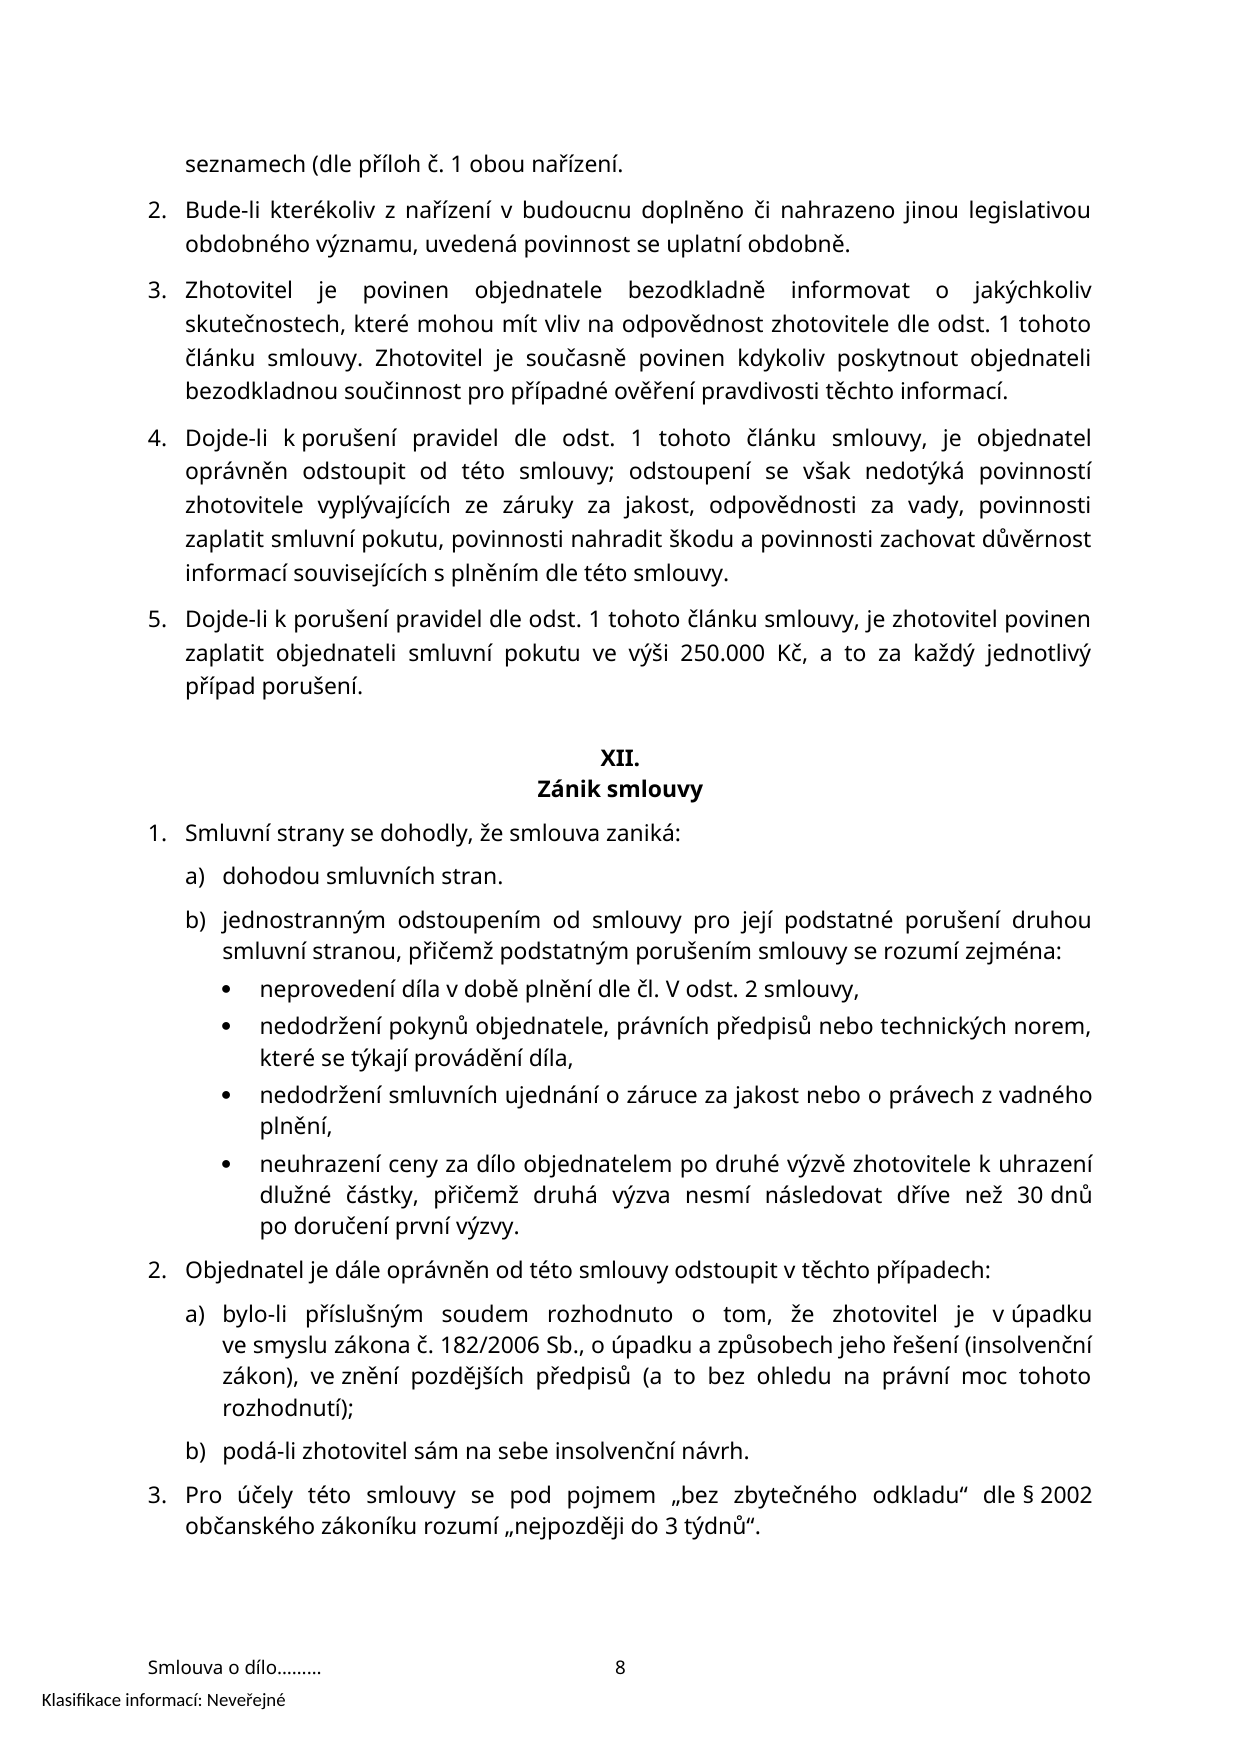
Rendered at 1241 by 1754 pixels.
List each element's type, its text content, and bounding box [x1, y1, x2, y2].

list Dojde-li k porušení pravidel dle odst. 1 tohoto článku smlouvy, je zhotovitel povinen zaplatit objednateli smluvní pokutu ve výši 250.000 Kč, a to za každý jednotlivý případ porušení. [148, 603, 1092, 701]
text XII. Zánik smlouvy [148, 741, 1092, 804]
list nedodržení pokynů objednatele, právních předpisů nebo technických norem, které se týkají provádění díla, [222, 1010, 1092, 1073]
list dohodou smluvních stran. [185, 860, 1092, 891]
list Objednatel je dále oprávněn od této smlouvy odstoupit v těchto případech: [148, 1254, 1092, 1285]
list Smluvní strany se dohodly, že smlouva zaniká: [148, 816, 1092, 848]
list jednostranným odstoupením od smlouvy pro její podstatné porušení druhou smluvní stranou, přičemž podstatným porušením smlouvy se rozumí zejména: [185, 904, 1092, 966]
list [148, 148, 1092, 179]
list bylo-li příslušným soudem rozhodnuto o tom, že zhotovitel je v úpadku ve smyslu zákona č. 182/2006 Sb., o úpadku a způsobech jeho řešení (insolvenční zákon), ve znění pozdějších předpisů (a to bez ohledu na právní moc tohoto rozhodnutí); [185, 1298, 1092, 1423]
list Dojde-li k porušení pravidel dle odst. 1 tohoto článku smlouvy, je objednatel oprávněn odstoupit od této smlouvy; odstoupení se však nedotýká povinností zhotovitele vyplývajících ze záruky za jakost, odpovědnosti za vady, povinnosti zaplatit smluvní pokutu, povinnosti nahradit škodu a povinnosti zachovat důvěrnost informací souvisejících s plněním dle této smlouvy. [148, 421, 1092, 588]
list Pro účely této smlouvy se pod pojmem „bez zbytečného odkladu“ dle § 2002 občanského zákoníku rozumí „nejpozději do 3 týdnů“. [148, 1479, 1092, 1541]
list neuhrazení ceny za dílo objednatelem po druhé výzvě zhotovitele k uhrazení dlužné částky, přičemž druhá výzva nesmí následovat dříve než 30 dnů po doručení první výzvy. [222, 1148, 1092, 1241]
list Zhotovitel je povinen objednatele bezodkladně informovat o jakýchkoliv skutečnostech, které mohou mít vliv na odpovědnost zhotovitele dle odst. 1 tohoto článku smlouvy. Zhotovitel je současně povinen kdykoliv poskytnout objednateli bezodkladnou součinnost pro případné ověření pravdivosti těchto informací. [148, 274, 1092, 406]
list podá-li zhotovitel sám na sebe insolvenční návrh. [185, 1435, 1092, 1466]
list nedodržení smluvních ujednání o záruce za jakost nebo o právech z vadného plnění, [222, 1079, 1092, 1141]
list neprovedení díla v době plnění dle čl. V odst. 2 smlouvy, [222, 973, 1092, 1004]
list Bude-li kterékoliv z nařízení v budoucnu doplněno či nahrazeno jinou legislativou obdobného významu, uvedená povinnost se uplatní obdobně. [148, 194, 1092, 259]
